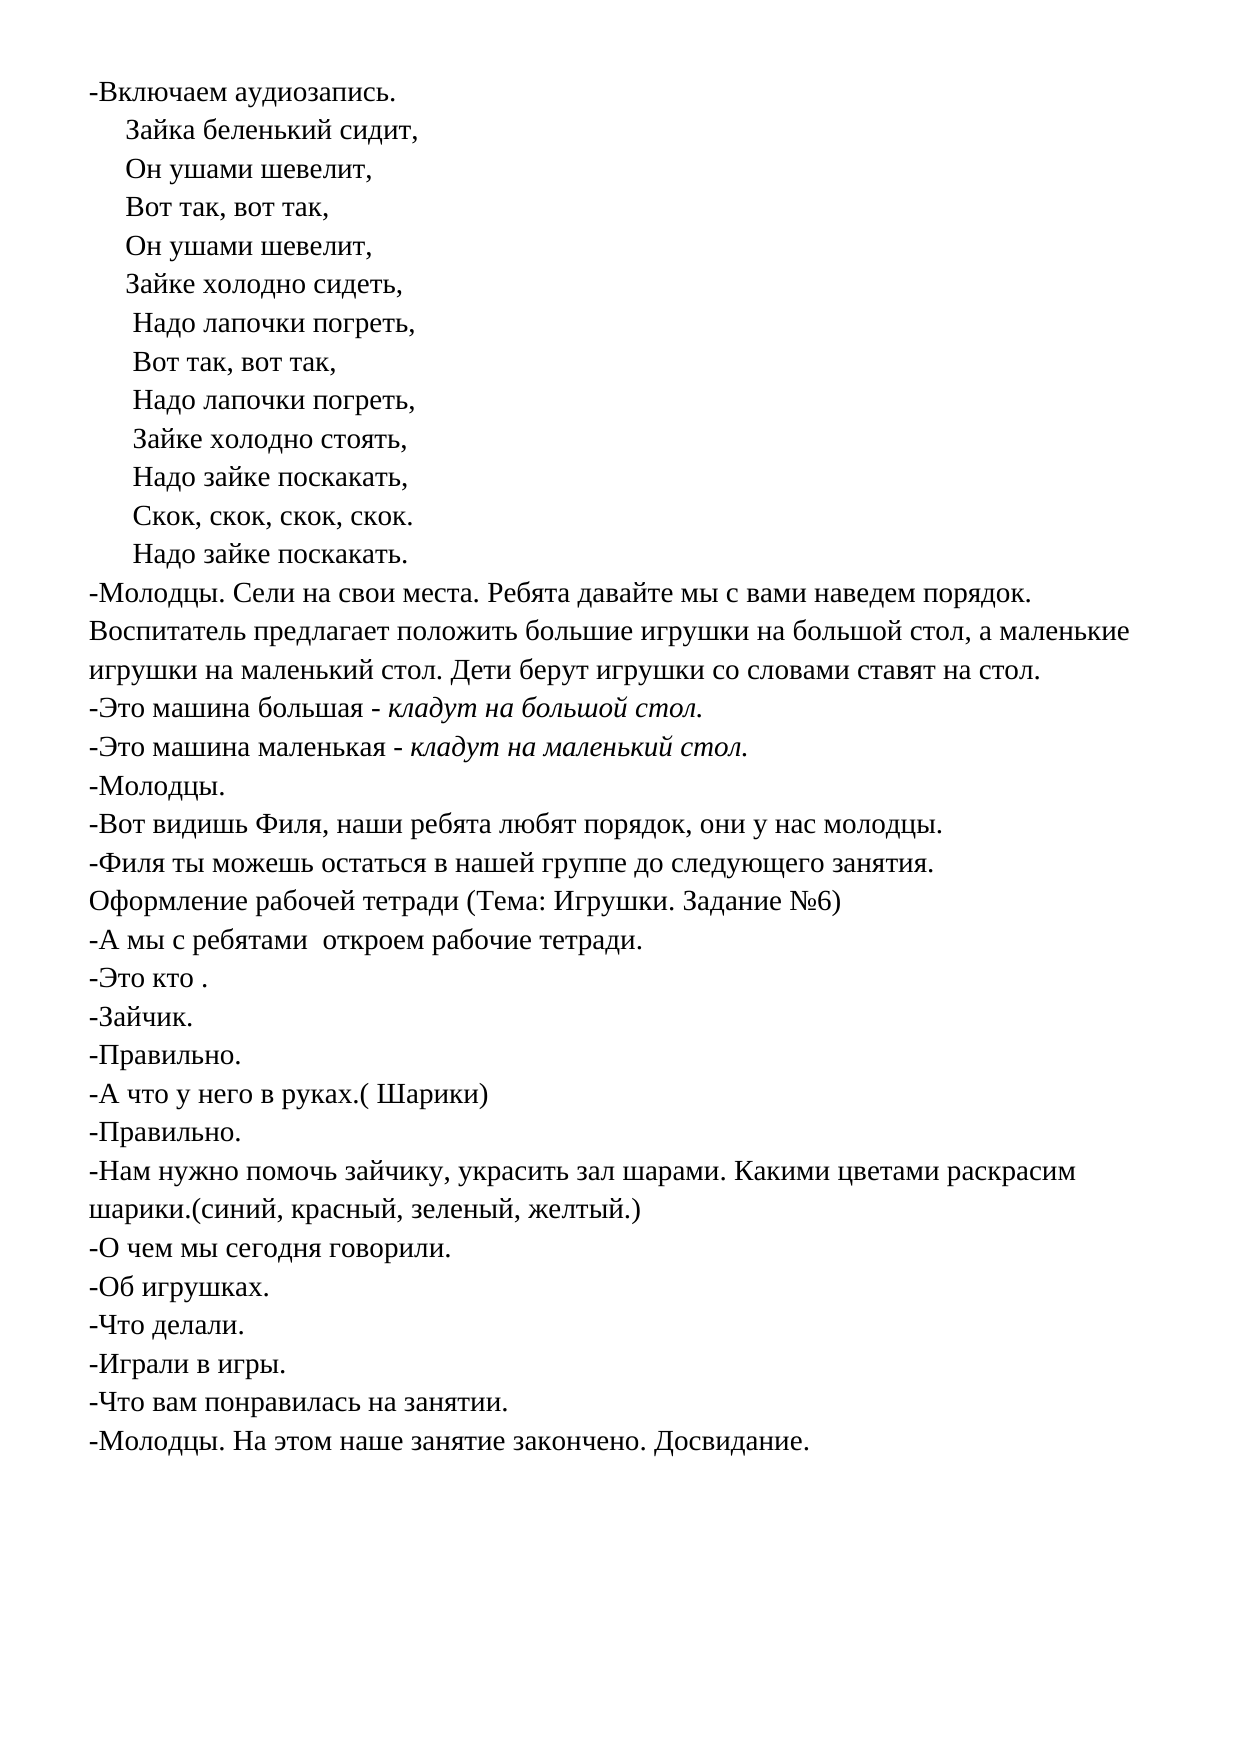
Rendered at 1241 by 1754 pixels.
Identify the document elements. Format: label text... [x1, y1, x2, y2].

text Скок, скок, скок, скок. [89, 498, 1181, 531]
text Надо лапочки погреть, [89, 305, 1181, 339]
text -Это машина большая - кладут на большой стол. [89, 691, 1181, 724]
text -А мы с ребятами откроем рабочие тетради. [89, 922, 1181, 955]
text -Филя ты можешь остаться в нашей группе до следующего занятия. [89, 845, 1181, 878]
text -Правильно. [89, 1037, 1181, 1071]
text -Это кто . [89, 960, 1181, 994]
text -Молодцы. [89, 768, 1181, 801]
text -Правильно. [89, 1114, 1181, 1148]
text Надо лапочки погреть, [89, 382, 1181, 416]
text Зайке холодно стоять, [89, 421, 1181, 454]
text Воспитатель предлагает положить большие игрушки на большой стол, а маленькие игрушки на маленький стол. Дети берут игрушки со словами ставят на стол. [89, 613, 1181, 686]
text Зайке холодно сидеть, [89, 267, 1181, 300]
text -Вот видишь Филя, наши ребята любят порядок, они у нас молодцы. [89, 806, 1181, 840]
text -Включаем аудиозапись. [89, 74, 1181, 107]
text -Что делали. [89, 1307, 1181, 1341]
text -Об игрушках. [89, 1269, 1181, 1302]
text -Молодцы. Сели на свои места. Ребята давайте мы с вами наведем порядок. [89, 575, 1181, 608]
text -Играли в игры. [89, 1346, 1181, 1379]
text -Молодцы. На этом наше занятие закончено. Досвидание. [89, 1423, 1181, 1456]
text -А что у него в руках.( Шарики) [89, 1076, 1181, 1109]
text Надо зайке поскакать. [89, 536, 1181, 570]
text -Это машина маленькая - кладут на маленький стол. [89, 729, 1181, 763]
text Он ушами шевелит, [89, 151, 1181, 184]
text Вот так, вот так, [89, 189, 1181, 223]
text Надо зайке поскакать, [89, 459, 1181, 493]
text Вот так, вот так, [89, 344, 1181, 377]
text Зайка беленький сидит, [89, 112, 1181, 146]
text Оформление рабочей тетради (Тема: Игрушки. Задание №6) [89, 883, 1181, 917]
text -Что вам понравилась на занятии. [89, 1384, 1181, 1418]
text -Зайчик. [89, 999, 1181, 1032]
text Он ушами шевелит, [89, 228, 1181, 262]
text -О чем мы сегодня говорили. [89, 1230, 1181, 1264]
text -Нам нужно помочь зайчику, украсить зал шарами. Какими цветами раскрасим шарики.(синий, красный, зеленый, желтый.) [89, 1153, 1181, 1225]
